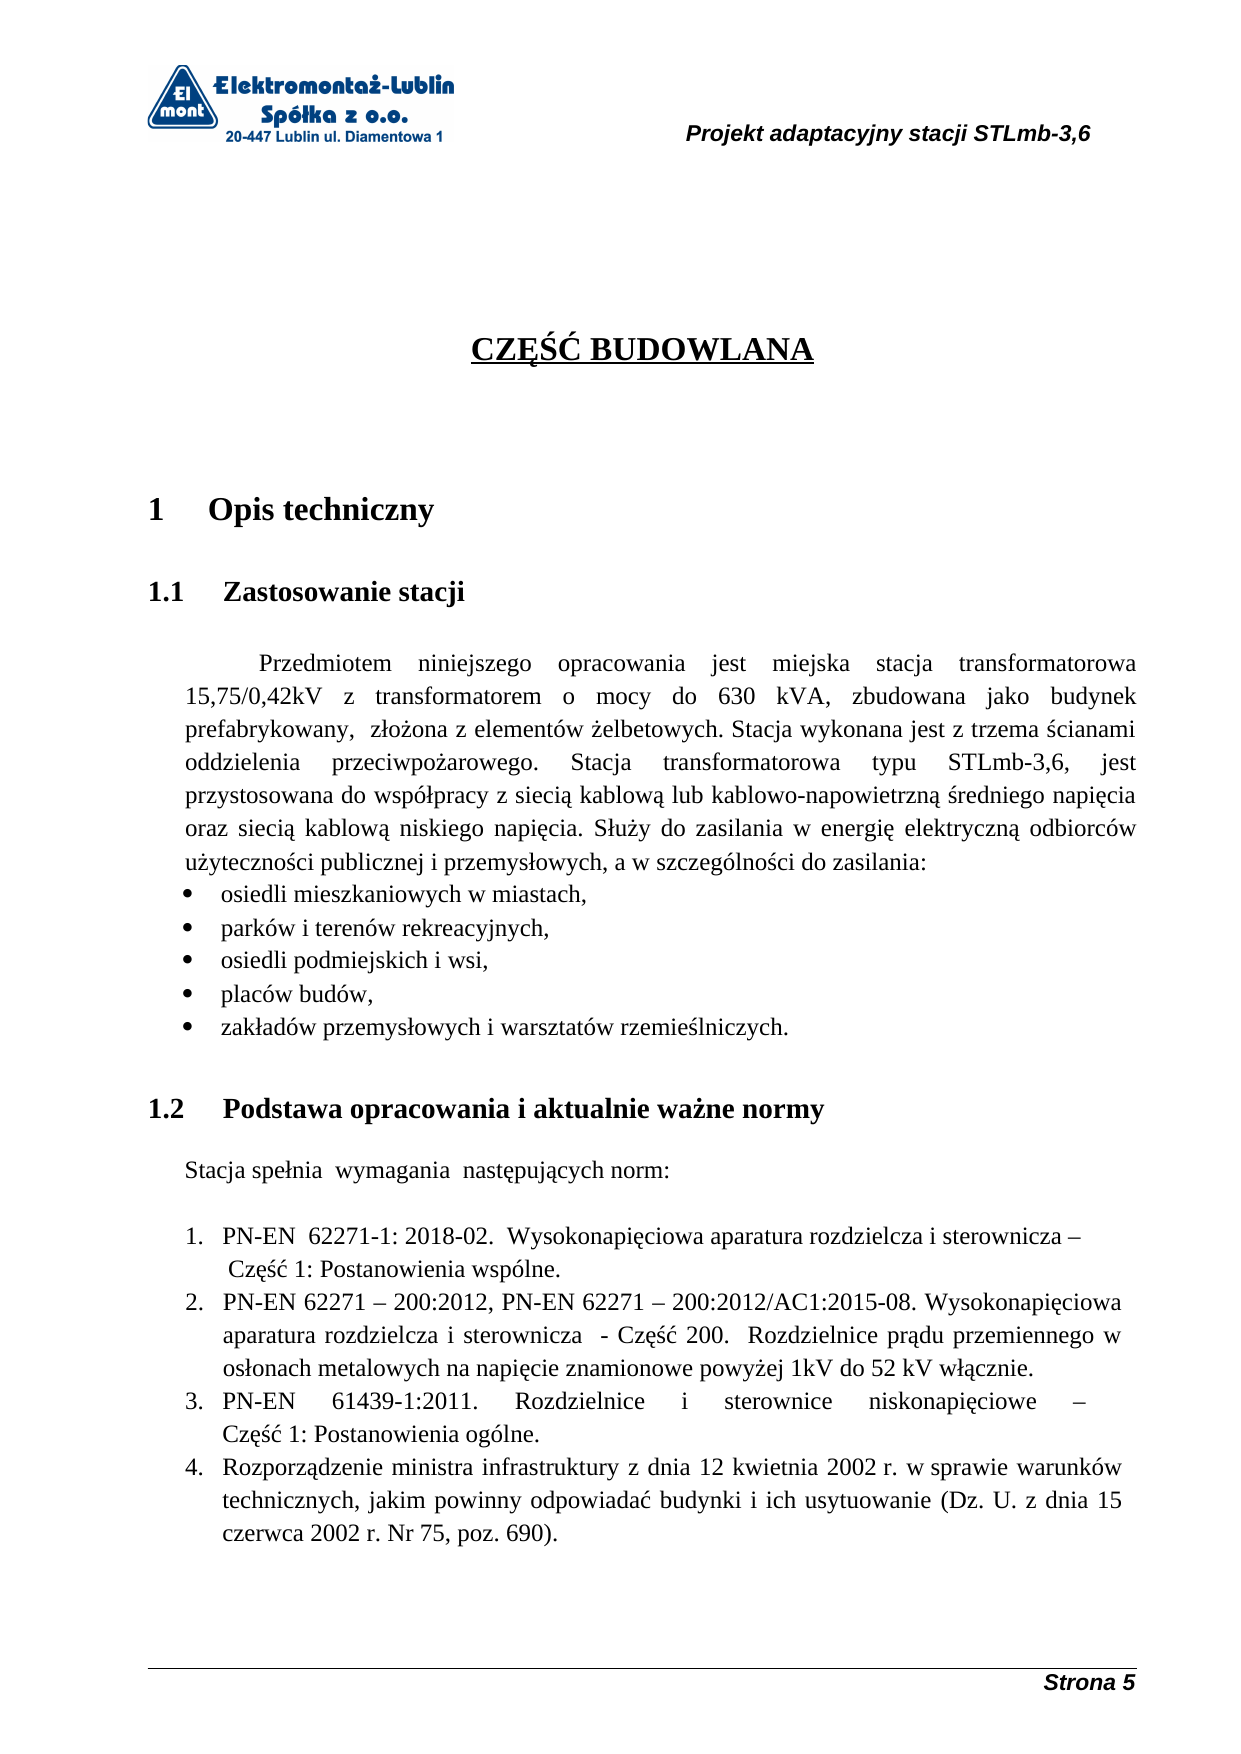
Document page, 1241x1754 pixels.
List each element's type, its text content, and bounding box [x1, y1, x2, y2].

text Część 1: Postanowienia wspólne. [185, 1254, 1137, 1283]
list zakładów przemysłowych i warsztatów rzemieślniczych. [183, 1012, 1122, 1040]
list PN-EN 62271 – 200:2012, PN-EN 62271 – 200:2012/AC1:2015-08. Wysokonapięciowa aparatura rozdzielcza i sterownicza - Część 200. Rozdzielnice prądu przemiennego w osłonach metalowych na napięcie znamionowe powyżej 1kV do 52 kV włącznie. [185, 1287, 1122, 1382]
list osiedli podmiejskich i wsi, [183, 946, 1122, 974]
subtitle Podstawa opracowania i aktualnie ważne normy [148, 1091, 1122, 1124]
subtitle Zastosowanie stacji [148, 574, 1122, 608]
subtitle CZĘŚĆ BUDOWLANA [148, 329, 1137, 367]
list PN-EN 61439-1:2011. Rozdzielnice i sterownice niskonapięciowe – Część 1: Postanowienia ogólne. [185, 1386, 1122, 1448]
list osiedli mieszkaniowych w miastach, [183, 879, 1122, 908]
list PN-EN 62271-1: 2018-02. Wysokonapięciowa aparatura rozdzielcza i sterownicza – [185, 1221, 1122, 1250]
list placów budów, [183, 979, 1122, 1007]
text Stacja spełnia wymagania następujących norm: [184, 1155, 1137, 1184]
text Przedmiotem niniejszego opracowania jest miejska stacja transformatorowa 15,75/0,42kV z transformatorem o mocy do 630 kVA, zbudowana jako budynek prefabrykowany, złożona z elementów żelbetowych. Stacja wykonana jest z trzema ścianami oddzielenia przeciwpożarowego. Stacja transformatorowa typu STLmb-3,6, jest przystosowana do współpracy z siecią kablową lub kablowo-napowietrzną średniego napięcia oraz siecią kablową niskiego napięcia. Służy do zasilania w energię elektryczną odbiorców użyteczności publicznej i przemysłowych, a w szczególności do zasilania: [185, 648, 1137, 875]
list Rozporządzenie ministra infrastruktury z dnia 12 kwietnia 2002 r. w sprawie warunków technicznych, jakim powinny odpowiadać budynki i ich usytuowanie (Dz. U. z dnia 15 czerwca 2002 r. Nr 75, poz. 690). [185, 1452, 1122, 1547]
list parków i terenów rekreacyjnych, [183, 913, 1122, 941]
subtitle Opis techniczny [148, 489, 1122, 527]
picture [147, 65, 454, 142]
